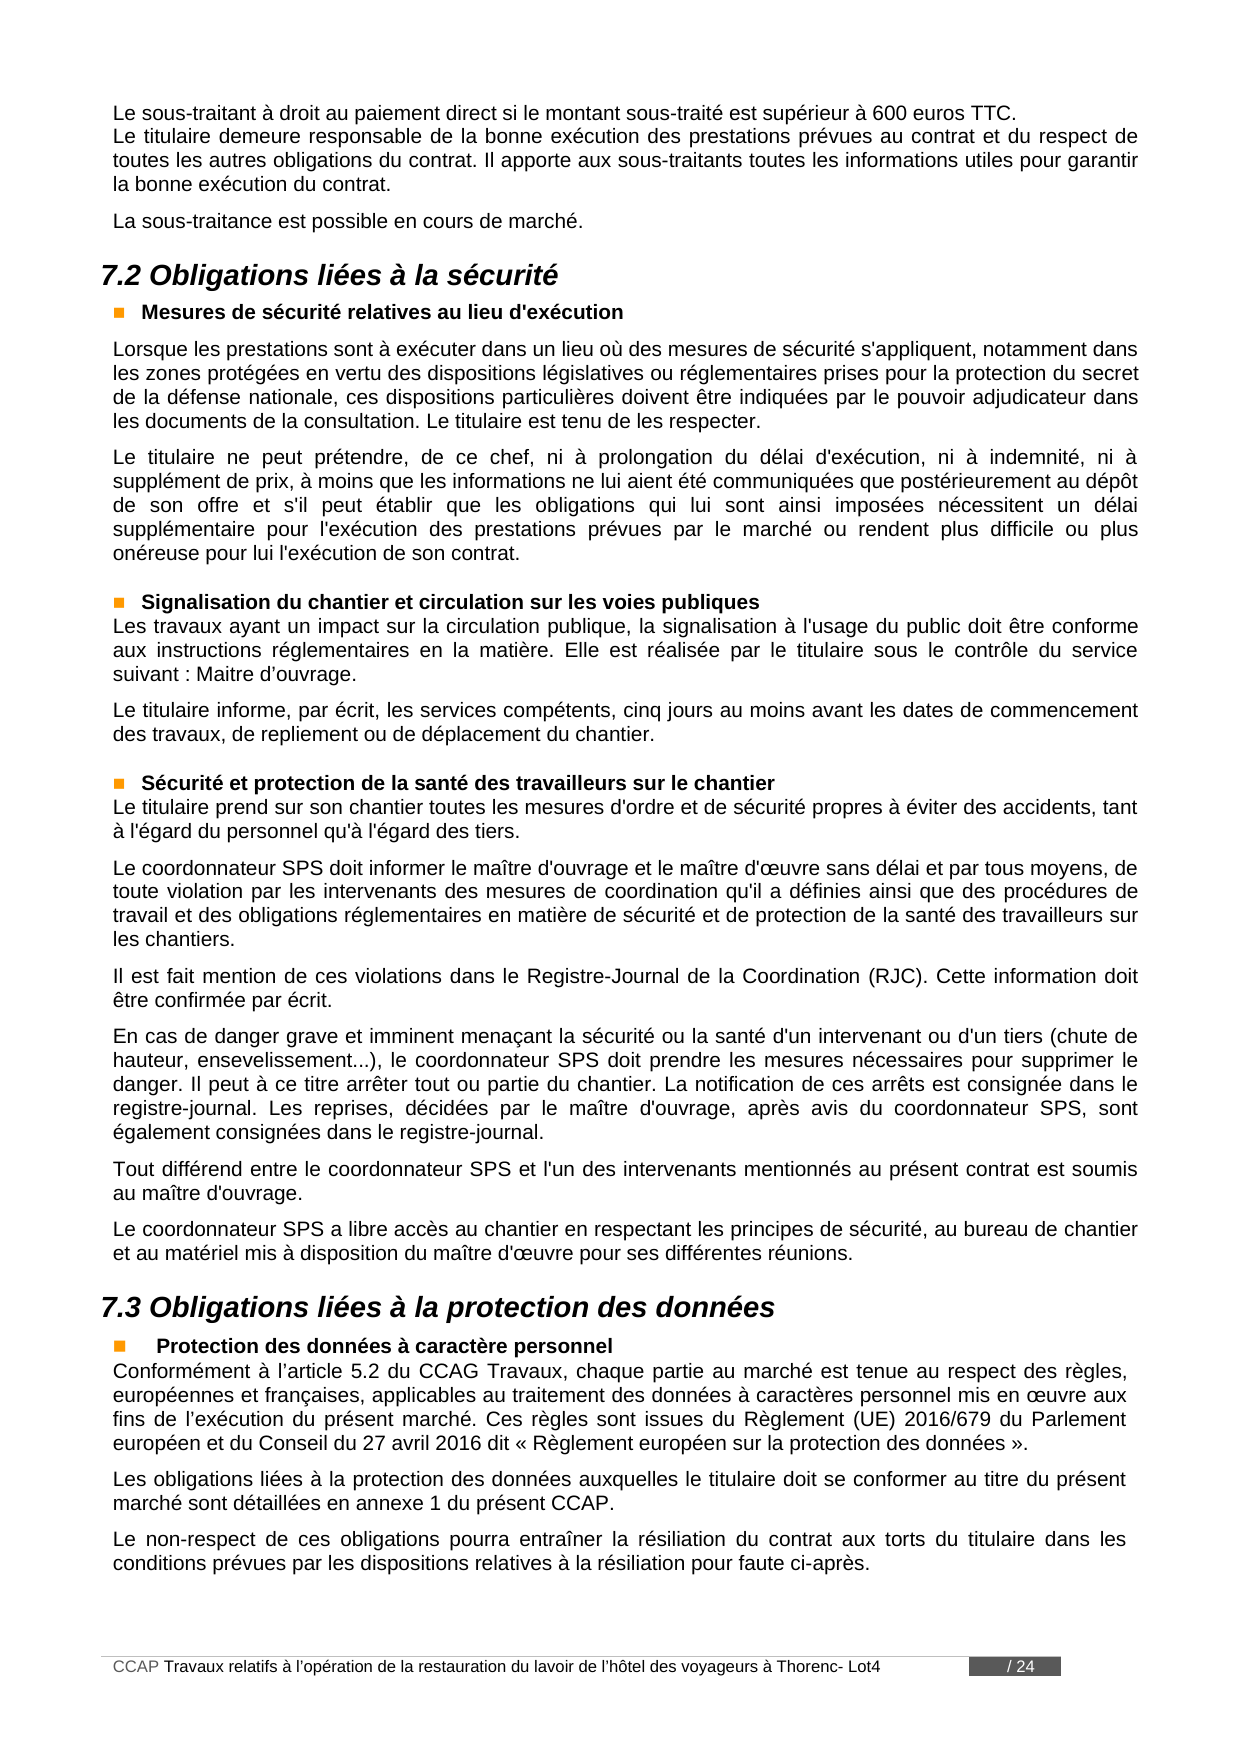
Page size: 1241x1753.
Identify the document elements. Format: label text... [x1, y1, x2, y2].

text Les travaux ayant un impact sur la circulation publique, la signalisation à l'usage du public doit être conforme aux instructions réglementaires en la matière. Elle est réalisée par le titulaire sous le contrôle du service suivant : Maitre d’ouvrage. [113, 614, 1140, 686]
text Tout différend entre le coordonnateur SPS et l'un des intervenants mentionnés au présent contrat est soumis au maître d'ouvrage. [113, 1156, 1140, 1204]
text ■ Signalisation du chantier et circulation sur les voies publiques [113, 590, 1128, 614]
text Conformément à l’article 5.2 du CCAG Travaux, chaque partie au marché est tenue au respect des règles, européennes et françaises, applicables au traitement des données à caractères personnel mis en œuvre aux fins de l’exécution du présent marché. Ces règles sont issues du Règlement (UE) 2016/679 du Parlement européen et du Conseil du 27 avril 2016 dit « Règlement européen sur la protection des données ». [113, 1358, 1128, 1454]
text Le coordonnateur SPS doit informer le maître d'ouvrage et le maître d'œuvre sans délai et par tous moyens, de toute violation par les intervenants des mesures de coordination qu'il a définies ainsi que des procédures de travail et des obligations réglementaires en matière de sécurité et de protection de la santé des travailleurs sur les chantiers. [113, 855, 1140, 951]
subtitle 7.2 Obligations liées à la sécurité [100, 258, 1140, 291]
text ■ Sécurité et protection de la santé des travailleurs sur le chantier [113, 771, 1128, 795]
text Il est fait mention de ces violations dans le Registre-Journal de la Coordination (RJC). Cette information doit être confirmée par écrit. [113, 964, 1140, 1012]
text Le non-respect de ces obligations pourra entraîner la résiliation du contrat aux torts du titulaire dans les conditions prévues par les dispositions relatives à la résiliation pour faute ci-après. [113, 1527, 1128, 1575]
text Le titulaire demeure responsable de la bonne exécution des prestations prévues au contrat et du respect de toutes les autres obligations du contrat. Il apporte aux sous-traitants toutes les informations utiles pour garantir la bonne exécution du contrat. [113, 124, 1140, 196]
text Le sous-traitant à droit au paiement direct si le montant sous-traité est supérieur à 600 euros TTC. [113, 100, 1140, 124]
text Le coordonnateur SPS a libre accès au chantier en respectant les principes de sécurité, au bureau de chantier et au matériel mis à disposition du maître d'œuvre pour ses différentes réunions. [113, 1217, 1140, 1265]
text Le titulaire ne peut prétendre, de ce chef, ni à prolongation du délai d'exécution, ni à indemnité, ni à supplément de prix, à moins que les informations ne lui aient été communiquées que postérieurement au dépôt de son offre et s'il peut établir que les obligations qui lui sont ainsi imposées nécessitent un délai supplémentaire pour l'exécution des prestations prévues par le marché ou rendent plus difficile ou plus onéreuse pour lui l'exécution de son contrat. [113, 445, 1140, 565]
text Le titulaire informe, par écrit, les services compétents, cinq jours au moins avant les dates de commencement des travaux, de repliement ou de déplacement du chantier. [113, 698, 1140, 746]
subtitle 7.3 Obligations liées à la protection des données [100, 1290, 1140, 1323]
text Lorsque les prestations sont à exécuter dans un lieu où des mesures de sécurité s'appliquent, notamment dans les zones protégées en vertu des dispositions législatives ou réglementaires prises pour la protection du secret de la défense nationale, ces dispositions particulières doivent être indiquées par le pouvoir adjudicateur dans les documents de la consultation. Le titulaire est tenu de les respecter. [113, 337, 1140, 432]
text En cas de danger grave et imminent menaçant la sécurité ou la santé d'un intervenant ou d'un tiers (chute de hauteur, ensevelissement...), le coordonnateur SPS doit prendre les mesures nécessaires pour supprimer le danger. Il peut à ce titre arrêter tout ou partie du chantier. La notification de ces arrêts est consignée dans le registre-journal. Les reprises, décidées par le maître d'ouvrage, après avis du coordonnateur SPS, sont également consignées dans le registre-journal. [113, 1024, 1140, 1144]
text La sous-traitance est possible en cours de marché. [113, 209, 1140, 233]
text Les obligations liées à la protection des données auxquelles le titulaire doit se conformer au titre du présent marché sont détaillées en annexe 1 du présent CCAP. [113, 1467, 1128, 1515]
text ■ Protection des données à caractère personnel [113, 1332, 1128, 1358]
text ■ Mesures de sécurité relatives au lieu d'exécution [113, 300, 1128, 324]
text Le titulaire prend sur son chantier toutes les mesures d'ordre et de sécurité propres à éviter des accidents, tant à l'égard du personnel qu'à l'égard des tiers. [113, 795, 1140, 843]
